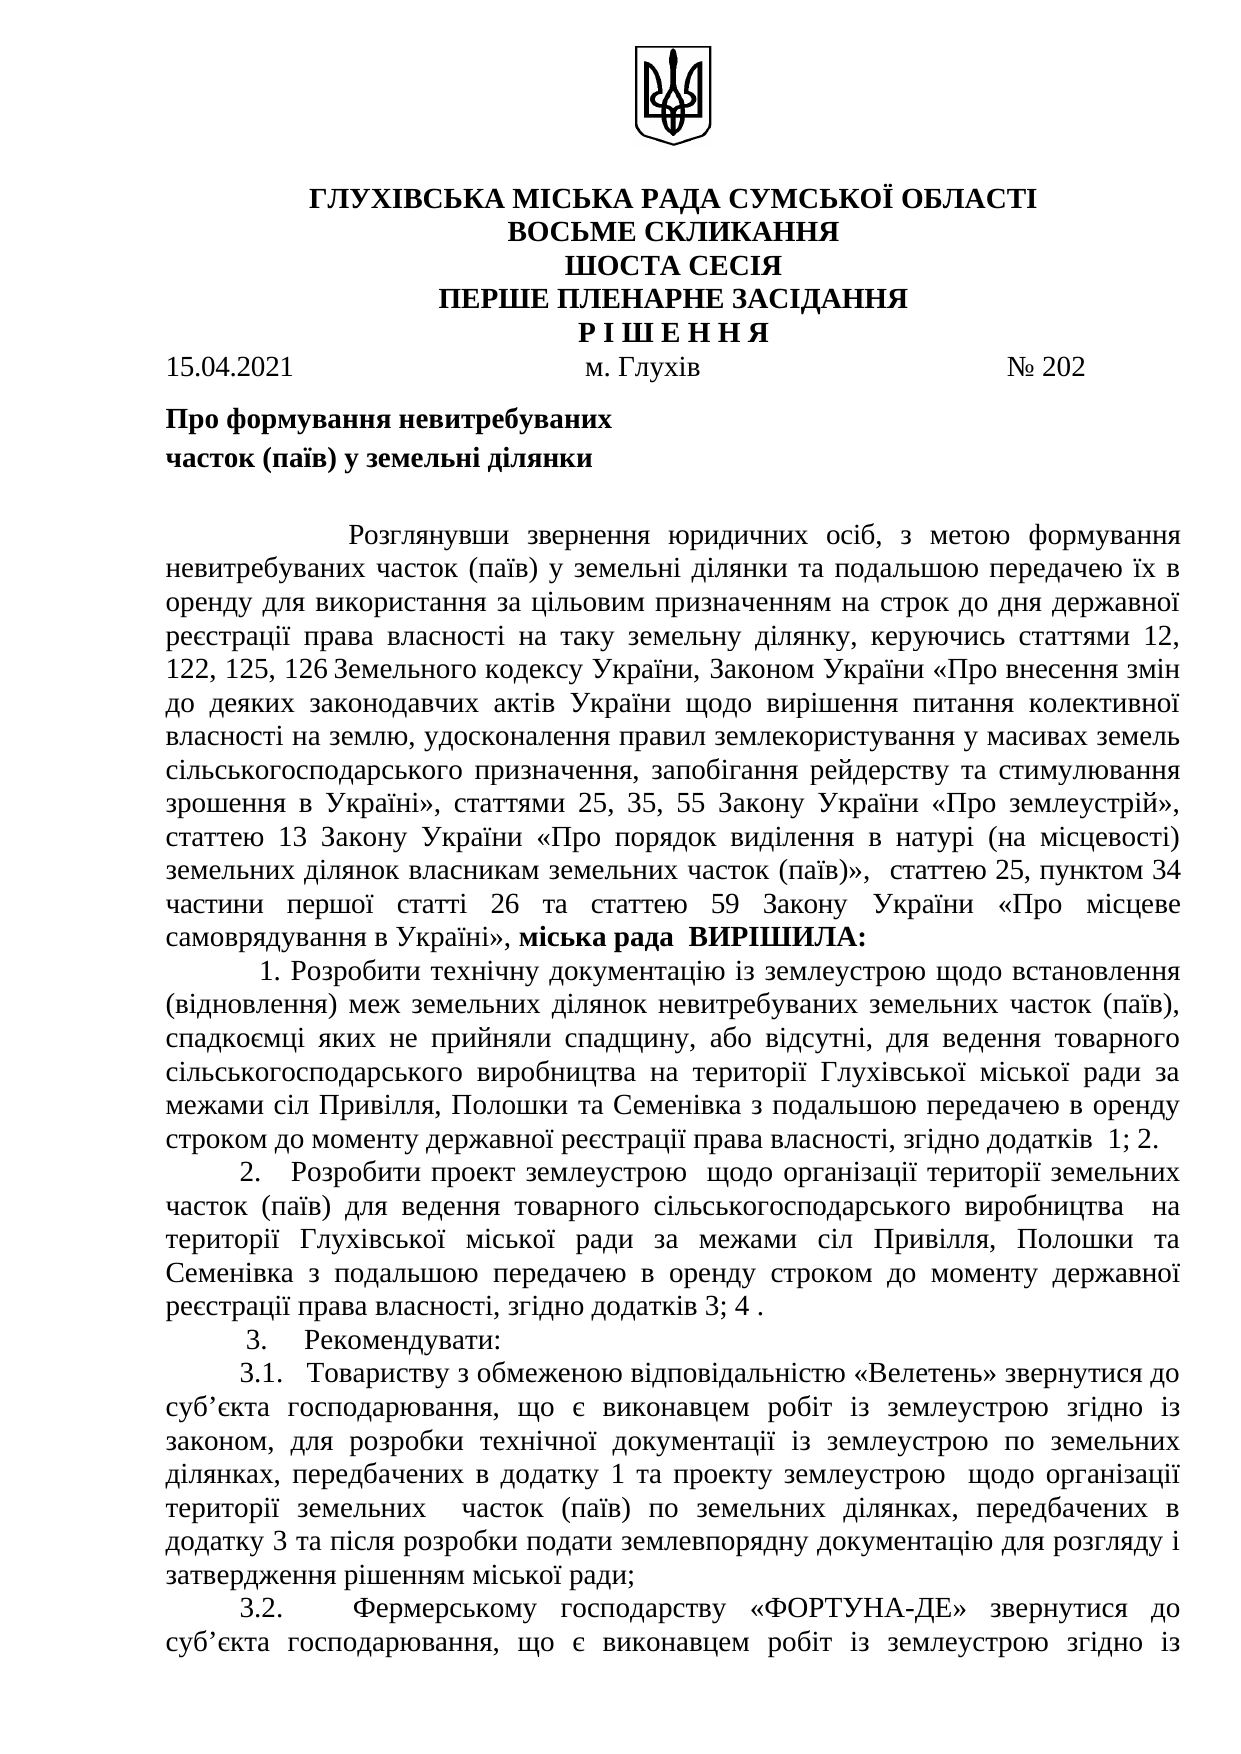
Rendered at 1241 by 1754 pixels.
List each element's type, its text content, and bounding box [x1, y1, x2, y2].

picture [632, 44, 714, 148]
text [165, 1590, 1181, 1657]
text Розглянувши звернення юридичних осіб, з метою формування невитребуваних часток (паїв) у земельні ділянки та подальшою передачею їх в оренду для використання за цільовим призначенням на строк до дня державної реєстрації права власності на таку земельну ділянку, керуючись статтями 12, 122, 125, 126 Земельного кодексу України, Законом України «Про внесення змін до деяких законодавчих актів України щодо вирішення питання колективної власності на землю, удосконалення правил землекористування у масивах земель сільськогосподарського призначення, запобігання рейдерству та стимулювання зрошення в Україні», статтями 25, 35, 55 Закону України «Про землеустрій», статтею 13 Закону України «Про порядок виділення в натурі (на місцевості) земельних ділянок власникам земельних часток (паїв)», статтею 25, пунктом 34 частини першої статті 26 та статтею 59 Закону України «Про місцеве самоврядування в Україні», міська рада ВИРІШИЛА: [165, 819, 1181, 953]
text 2. Розробити проект землеустрою щодо організації території земельних часток (паїв) для ведення товарного сільськогосподарського виробництва на території Глухівської міської ради за межами сіл Привілля, Полошки та Семенівка з подальшою передачею в оренду строком до моменту державної реєстрації права власності, згідно додатків 3; 4 . [165, 1154, 1181, 1322]
text ВОСЬМЕ СКЛИКАННЯ [165, 214, 1181, 248]
text ПЕРШЕ ПЛЕНАРНЕ ЗАСІДАННЯ [165, 282, 1181, 315]
text ШОСТА СЕСІЯ [165, 248, 1181, 282]
table_header Про формування невитребуваних часток (паїв) у земельні ділянки [154, 401, 697, 517]
text 3.1. Товариству з обмеженою відповідальністю «Велетень» звернутися до суб’єкта господарювання, що є виконавцем робіт із землеустрою згідно із законом, для розробки технічної документації із землеустрою по земельних ділянках, передбачених в додатку 1 та проекту землеустрою щодо організації території земельних часток (паїв) по земельних ділянках, передбачених в додатку 3 та після розробки подати землевпорядну документацію для розгляду і затвердження рішенням міської ради; [165, 1356, 1181, 1590]
text Р І Ш Е Н Н Я [165, 315, 1181, 349]
text Глухівська міська рада Сумської області [165, 181, 1181, 214]
text 3. Рекомендувати: [165, 1322, 1181, 1356]
text 1. Розробити технічну документацію із землеустрою щодо встановлення (відновлення) меж земельних ділянок невитребуваних земельних часток (паїв), спадкоємці яких не прийняли спадщину, або відсутні, для ведення товарного сільськогосподарського виробництва на території Глухівської міської ради за межами сіл Привілля, Полошки та Семенівка з подальшою передачею в оренду строком до моменту державної реєстрації права власності, згідно додатків 1; 2. [165, 953, 1181, 1154]
text Розглянувши звернення юридичних осіб, з метою формування невитребуваних часток (паїв) у земельні ділянки та подальшою передачею їх в оренду для використання за цільовим призначенням на строк до дня державної реєстрації права власності на таку земельну ділянку, керуючись статтями 12, 122, 125, 126 Земельного кодексу України, Законом України «Про внесення змін до деяких законодавчих актів України щодо вирішення питання колективної власності на землю, удосконалення правил землекористування у масивах земель сільськогосподарського призначення, запобігання рейдерству та стимулювання зрошення в Україні», статтями 25, 35, 55 Закону України «Про землеустрій», статтею 13 Закону України «Про порядок виділення в натурі (на місцевості) земельних ділянок власникам земельних часток (паїв)», статтею 25, пунктом 34 частини першої статті 26 та статтею 59 Закону України «Про місцеве самоврядування в Україні», міська рада ВИРІШИЛА: [165, 517, 1181, 685]
text 15.04.2021 м. Глухів № 202 [165, 349, 1181, 382]
